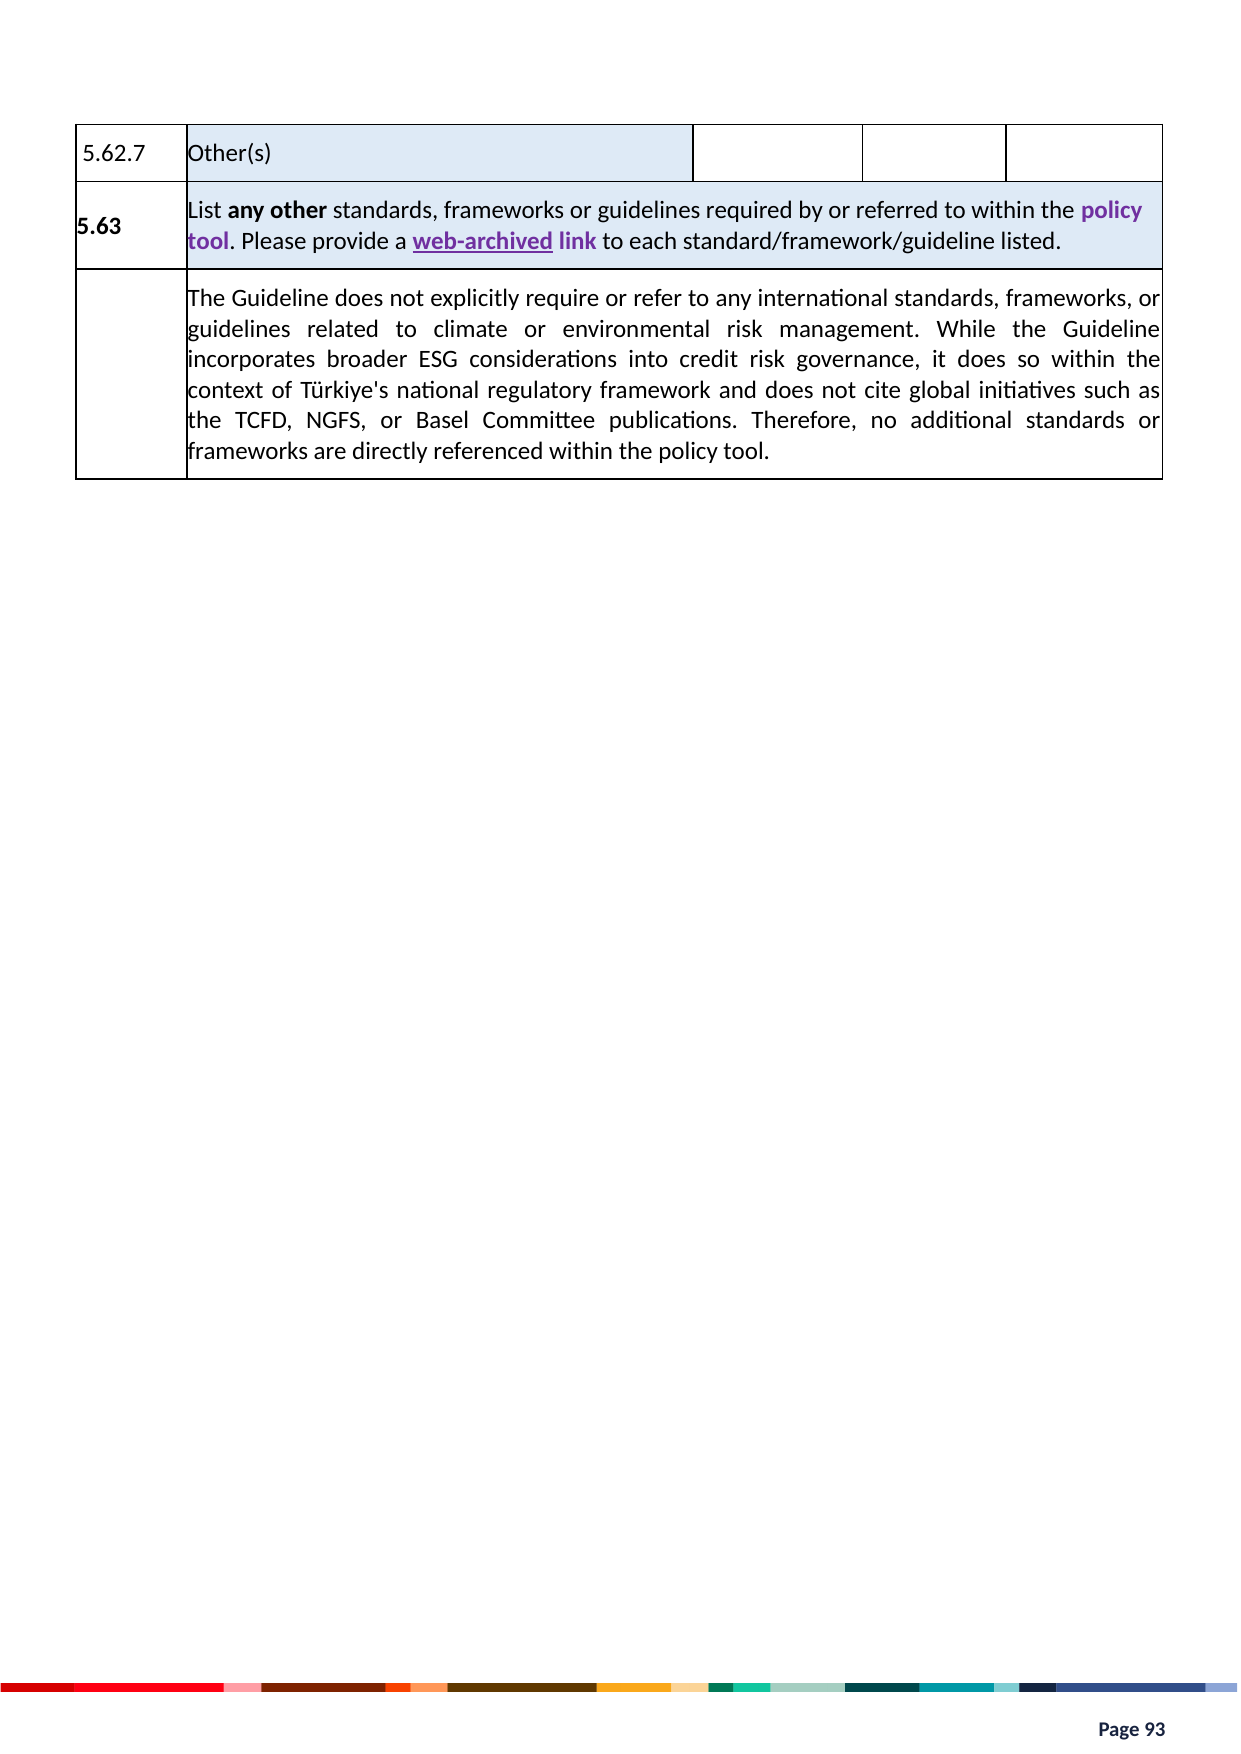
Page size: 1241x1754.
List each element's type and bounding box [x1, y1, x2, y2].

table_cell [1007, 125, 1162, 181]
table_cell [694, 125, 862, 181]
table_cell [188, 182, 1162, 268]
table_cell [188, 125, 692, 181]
picture [0, 1683, 1236, 1692]
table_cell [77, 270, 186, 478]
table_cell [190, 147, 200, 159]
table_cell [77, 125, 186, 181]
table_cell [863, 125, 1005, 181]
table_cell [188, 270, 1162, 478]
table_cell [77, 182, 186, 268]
